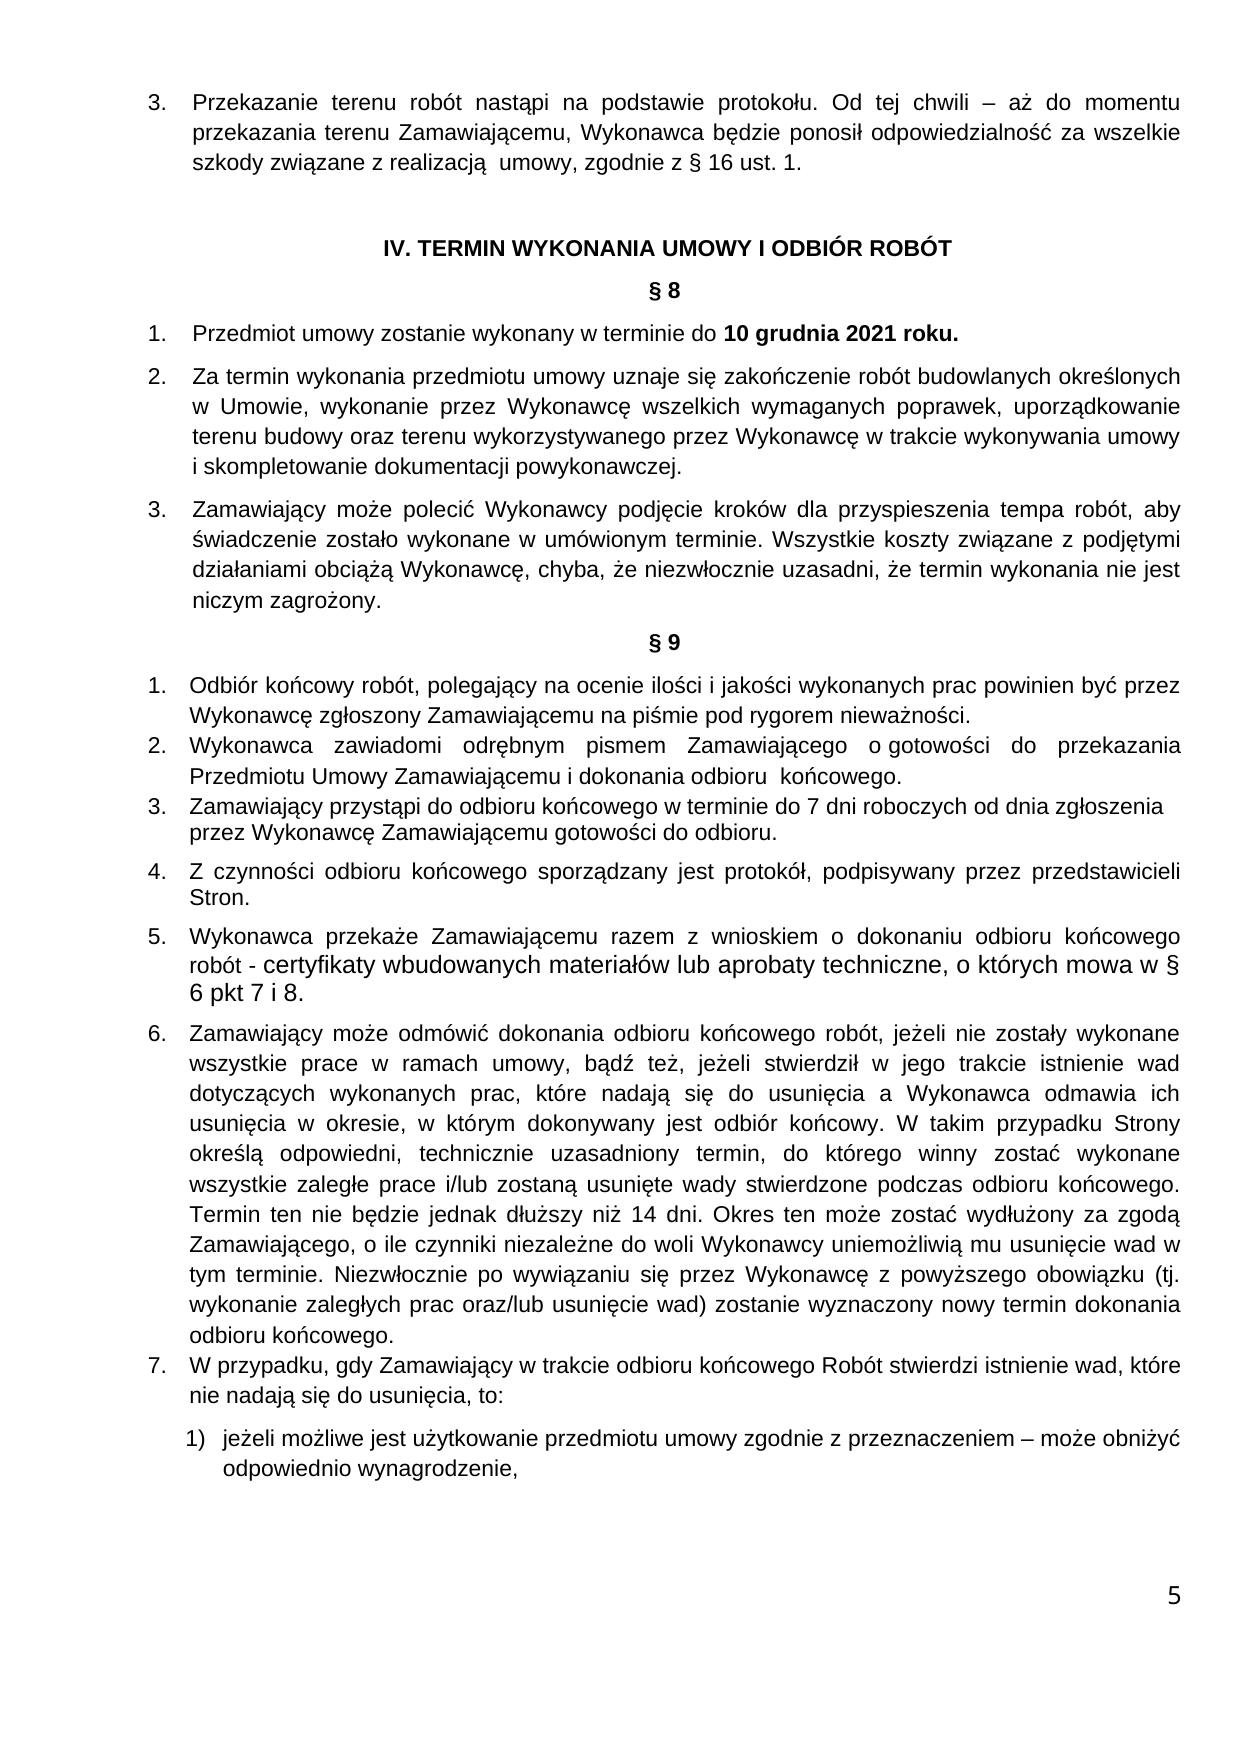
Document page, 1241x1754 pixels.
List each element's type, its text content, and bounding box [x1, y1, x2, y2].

list Zamawiający przystąpi do odbioru końcowego w terminie do 7 dni roboczych od dnia zgłoszenia przez Wykonawcę Zamawiającemu gotowości do odbioru. [148, 793, 1181, 846]
list Przekazanie terenu robót nastąpi na podstawie protokołu. Od tej chwili – aż do momentu przekazania terenu Zamawiającemu, Wykonawca będzie ponosił odpowiedzialność za wszelkie szkody związane z realizacją umowy, zgodnie z § 16 ust. 1. [148, 89, 1181, 175]
list Zamawiający może odmówić dokonania odbioru końcowego robót, jeżeli nie zostały wykonane wszystkie prace w ramach umowy, bądź też, jeżeli stwierdził w jego trakcie istnienie wad dotyczących wykonanych prac, które nadają się do usunięcia a Wykonawca odmawia ich usunięcia w okresie, w którym dokonywany jest odbiór końcowy. W takim przypadku Strony określą odpowiedni, technicznie uzasadniony termin, do którego winny zostać wykonane wszystkie zaległe prace i/lub zostaną usunięte wady stwierdzone podczas odbioru końcowego. Termin ten nie będzie jednak dłuższy niż 14 dni. Okres ten może zostać wydłużony za zgodą Zamawiającego, o ile czynniki niezależne do woli Wykonawcy uniemożliwią mu usunięcie wad w tym terminie. Niezwłocznie po wywiązaniu się przez Wykonawcę z powyższego obowiązku (tj. wykonanie zaległych prac oraz/lub usunięcie wad) zostanie wyznaczony nowy termin dokonania odbioru końcowego. [148, 1019, 1181, 1348]
list Odbiór końcowy robót, polegający na ocenie ilości i jakości wykonanych prac powinien być przez Wykonawcę zgłoszony Zamawiającemu na piśmie pod rygorem nieważności. [148, 672, 1181, 728]
list Wykonawca przekaże Zamawiającemu razem z wnioskiem o dokonaniu odbioru końcowego robót - certyfikaty wbudowanych materiałów lub aprobaty techniczne, o których mowa w § 6 pkt 7 i 8. [148, 923, 1181, 1007]
list Wykonawca zawiadomi odrębnym pismem Zamawiającego o gotowości do przekazania Przedmiotu Umowy Zamawiającemu i dokonania odbioru końcowego. [148, 732, 1181, 789]
list jeżeli możliwe jest użytkowanie przedmiotu umowy zgodnie z przeznaczeniem – może obniżyć odpowiednio wynagrodzenie, [185, 1425, 1181, 1481]
list Z czynności odbioru końcowego sporządzany jest protokół, podpisywany przez przedstawicieli Stron. [148, 858, 1181, 911]
text § 8 [148, 277, 1181, 303]
list Za termin wykonania przedmiotu umowy uznaje się zakończenie robót budowlanych określonych w Umowie, wykonanie przez Wykonawcę wszelkich wymaganych poprawek, uporządkowanie terenu budowy oraz terenu wykorzystywanego przez Wykonawcę w trakcie wykonywania umowy i skompletowanie dokumentacji powykonawczej. [148, 363, 1181, 479]
list W przypadku, gdy Zamawiający w trakcie odbioru końcowego Robót stwierdzi istnienie wad, które nie nadają się do usunięcia, to: [148, 1352, 1181, 1408]
text § 9 [148, 629, 1181, 656]
list Zamawiający może polecić Wykonawcy podjęcie kroków dla przyspieszenia tempa robót, aby świadczenie zostało wykonane w umówionym terminie. Wszystkie koszty związane z podjętymi działaniami obciążą Wykonawcę, chyba, że niezwłocznie uzasadni, że termin wykonania nie jest niczym zagrożony. [148, 496, 1181, 613]
text IV. TERMIN WYKONANIA UMOWY I ODBIÓR ROBÓT [148, 234, 1181, 261]
list Przedmiot umowy zostanie wykonany w terminie do 10 grudnia 2021 roku. [148, 320, 1181, 346]
